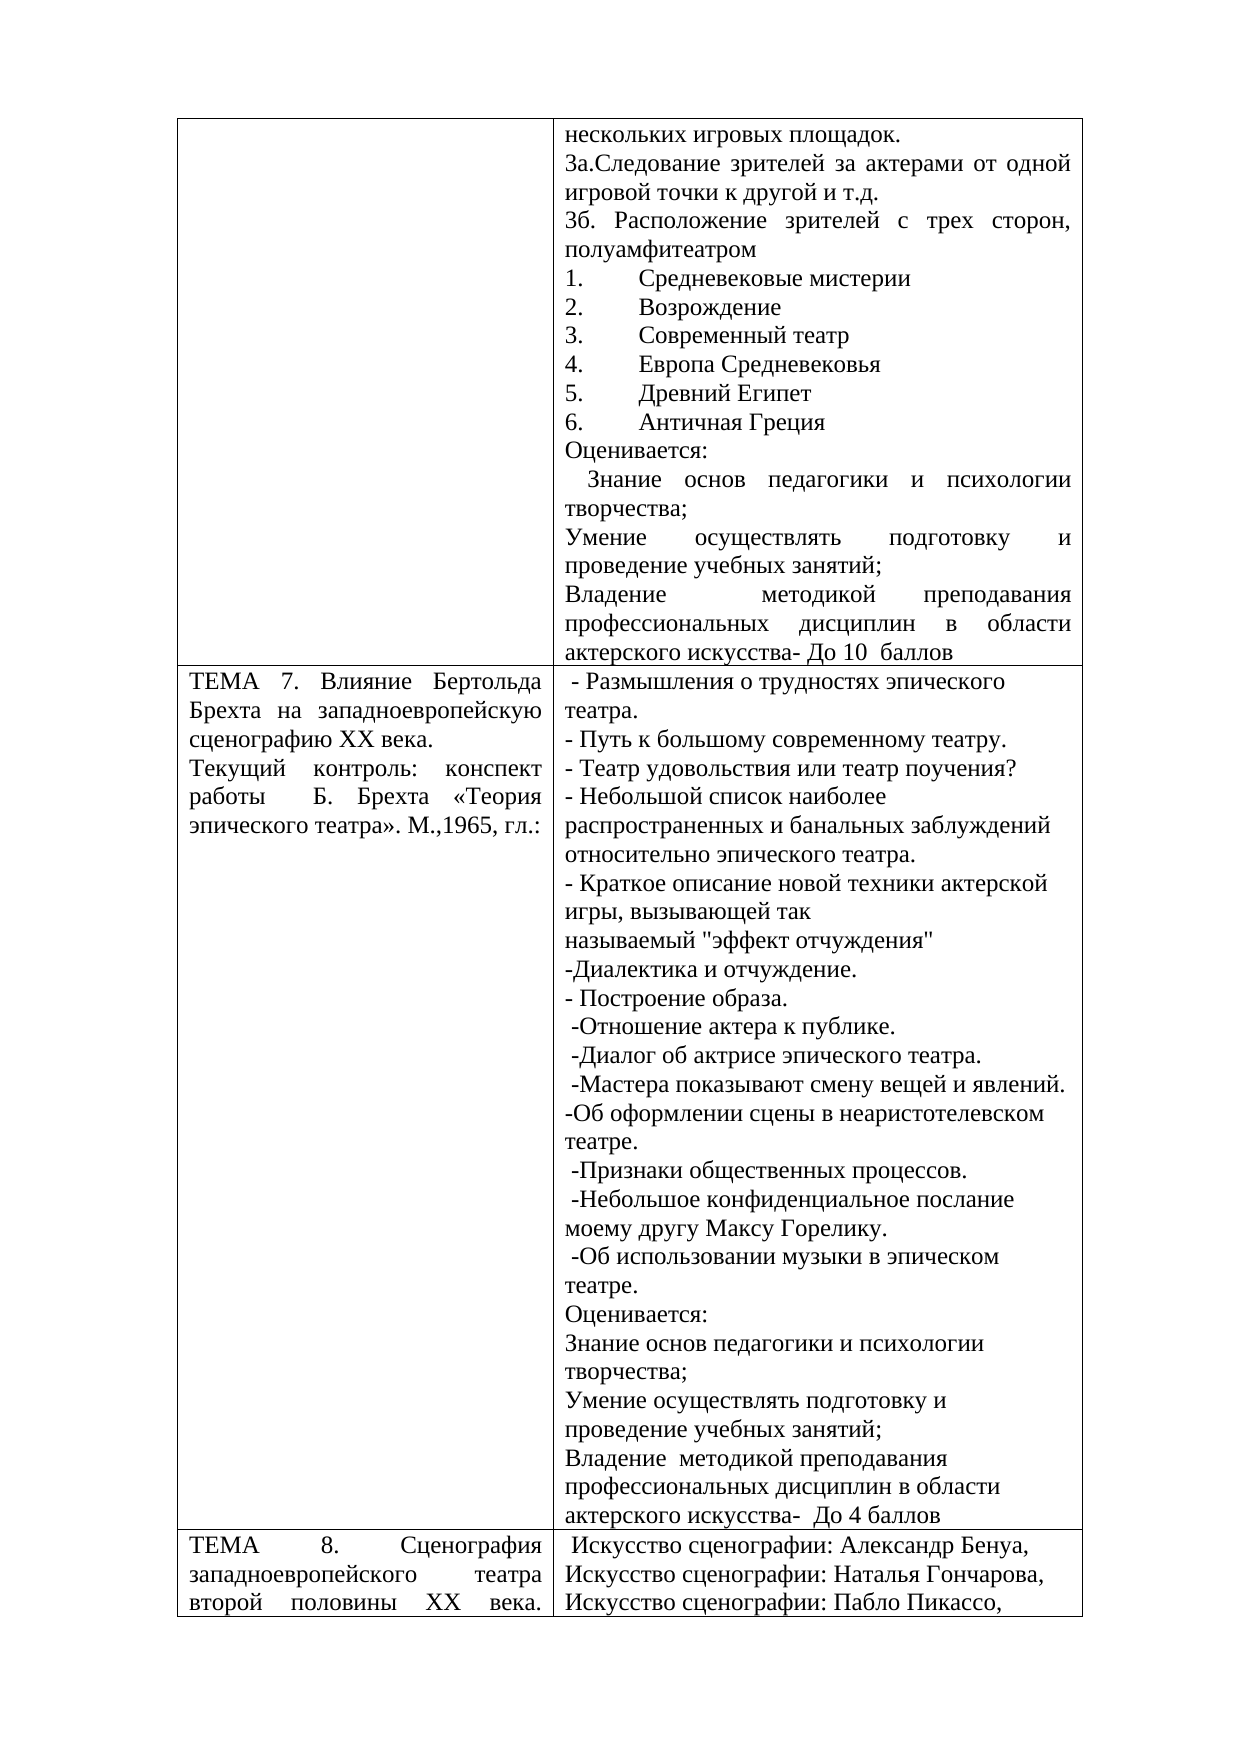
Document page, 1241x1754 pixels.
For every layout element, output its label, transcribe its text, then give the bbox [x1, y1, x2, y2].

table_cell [178, 119, 553, 665]
table_cell - Размышления о трудностях эпического театра. - Путь к большому современному театру. - Театр удовольствия или театр поучения? - Небольшой список наиболее распространенных и банальных заблуждений относительно эпического театра. - Краткое описание новой техники актерской игры, вызывающей так называемый "эффект отчуждения" -Диалектика и отчуждение. - Построение образа. -Отношение актера к публике. -Диалог об актрисе эпического театра. -Мастера показывают смену вещей и явлений. -Об оформлении сцены в неаристотелевском театре. -Признаки общественных процессов. -Небольшое конфиденциальное послание моему другу Максу Горелику. -Об использовании музыки в эпическом театре. Оценивается: Знание основ педагогики и психологии творчества; Умение осуществлять подготовку и проведение учебных занятий; Владение методикой преподавания профессиональных дисциплин в области актерского искусства- До 4 баллов [554, 666, 1082, 1529]
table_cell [554, 1530, 1082, 1616]
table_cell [178, 1530, 553, 1616]
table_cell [554, 119, 1082, 665]
table_cell ТЕМА 7. Влияние Бертольда Брехта на западноевропейскую сценографию XX века. Текущий контроль: конспект работы Б. Брехта «Теория эпического театра». М.,1965, гл.: [178, 666, 553, 1529]
